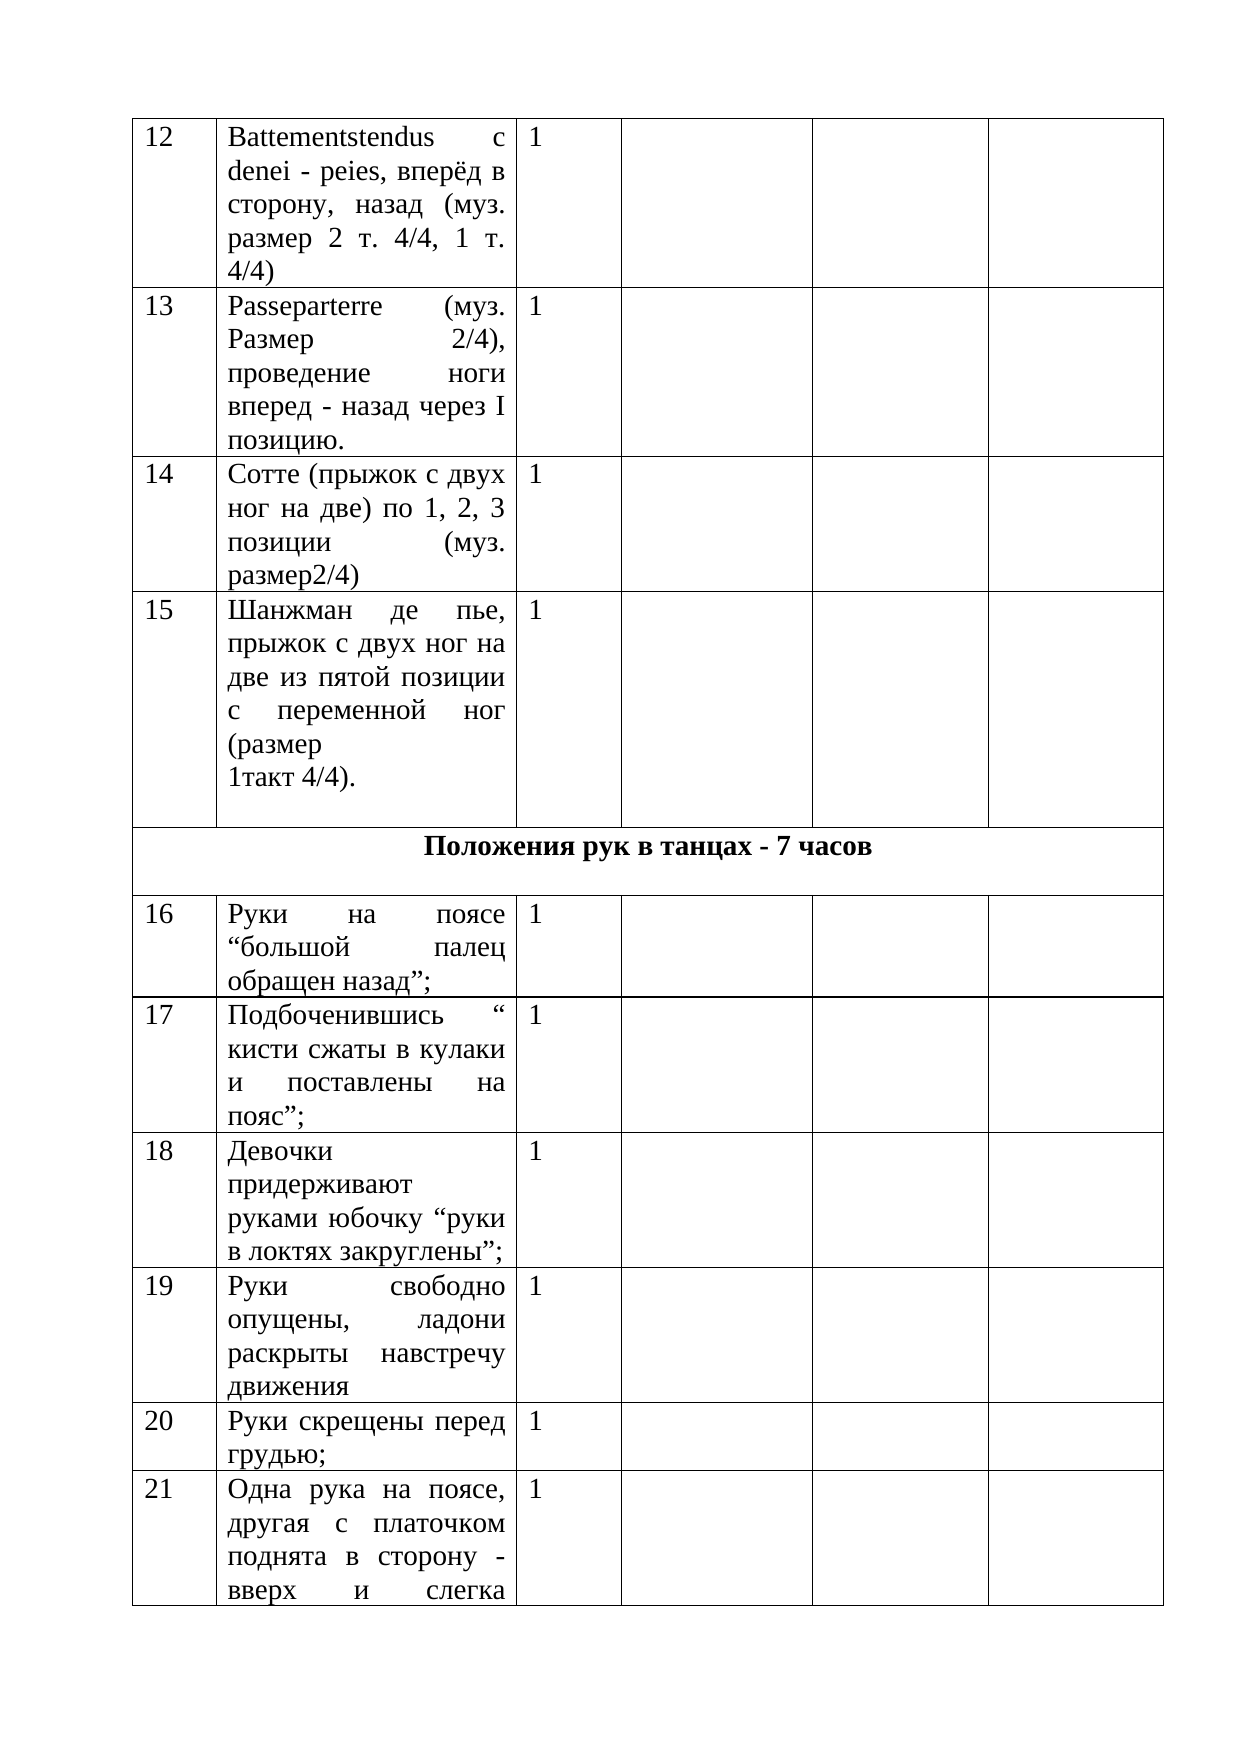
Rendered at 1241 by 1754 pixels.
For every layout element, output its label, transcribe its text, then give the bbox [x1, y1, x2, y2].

table_cell Battementstendus с denei - peies, вперёд в сторону, назад (муз. размер 2 т. 4/4, 1 т. 4/4) [217, 119, 516, 287]
table_cell [622, 119, 812, 287]
table_cell Руки свободно опущены, ладони раскрыты навстречу движения [217, 1268, 516, 1402]
table_cell 21 [133, 1471, 216, 1605]
table_cell [813, 288, 988, 456]
table_cell Положения рук в танцах - 7 часов [133, 828, 1163, 895]
table_cell 1 [517, 1133, 621, 1267]
table_cell [813, 457, 988, 591]
table_cell Подбоченившись “ кисти сжаты в кулаки и поставлены на пояс”; [217, 998, 516, 1132]
table_cell 1 [517, 119, 621, 287]
table_cell [622, 998, 812, 1132]
table_cell [989, 1133, 1163, 1267]
table_cell 1 [517, 896, 621, 996]
table_cell Сотте (прыжок с двух ног на две) по 1, 2, 3 позиции (муз. размер2/4) [217, 457, 516, 591]
table_cell 19 [133, 1268, 216, 1402]
table_cell [989, 288, 1163, 456]
table_cell [622, 1403, 812, 1470]
table_cell 14 [133, 457, 216, 591]
table_cell [622, 592, 812, 827]
table_cell 13 [133, 288, 216, 456]
table_cell [622, 288, 812, 456]
table_cell [622, 1471, 812, 1605]
table_cell Руки на поясе “большой палец обращен назад”; [217, 896, 516, 996]
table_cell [217, 1471, 516, 1605]
table_cell [813, 1268, 988, 1402]
table_cell Passeparterre (муз. Размер 2/4), проведение ноги вперед - назад через I позицию. [217, 288, 516, 456]
table_cell [989, 592, 1163, 827]
table_cell [989, 1268, 1163, 1402]
table_cell 1 [517, 998, 621, 1132]
table_cell 1 [517, 592, 621, 827]
table_cell 15 [133, 592, 216, 827]
table_cell [989, 1403, 1163, 1470]
table_cell 1 [517, 1403, 621, 1470]
table_cell [622, 1133, 812, 1267]
table_cell [813, 119, 988, 287]
table_cell Шанжман де пье, прыжок с двух ног на две из пятой позиции с переменной ног (размер 1такт 4/4). [217, 592, 516, 827]
table_cell [813, 1133, 988, 1267]
table_cell [989, 896, 1163, 996]
table_cell 16 [133, 896, 216, 996]
table_cell 18 [133, 1133, 216, 1267]
table_cell Девочки придерживают руками юбочку “руки в локтях закруглены”; [217, 1133, 516, 1267]
table_cell 1 [517, 1471, 621, 1605]
table_cell 17 [133, 998, 216, 1132]
table_cell [622, 896, 812, 996]
table_cell [989, 119, 1163, 287]
table_cell Руки скрещены перед грудью; [217, 1403, 516, 1470]
table_cell [813, 998, 988, 1132]
table_cell [622, 457, 812, 591]
table_cell [989, 998, 1163, 1132]
table_cell 1 [517, 288, 621, 456]
table_cell [813, 1471, 988, 1605]
table_cell [989, 1471, 1163, 1605]
table_cell [813, 896, 988, 996]
table_cell 1 [517, 1268, 621, 1402]
table_cell 20 [133, 1403, 216, 1470]
table_cell [622, 1268, 812, 1402]
table_cell [813, 592, 988, 827]
table_cell 12 [133, 119, 216, 287]
table_cell [989, 457, 1163, 591]
table_cell 1 [517, 457, 621, 591]
table_cell [813, 1403, 988, 1470]
